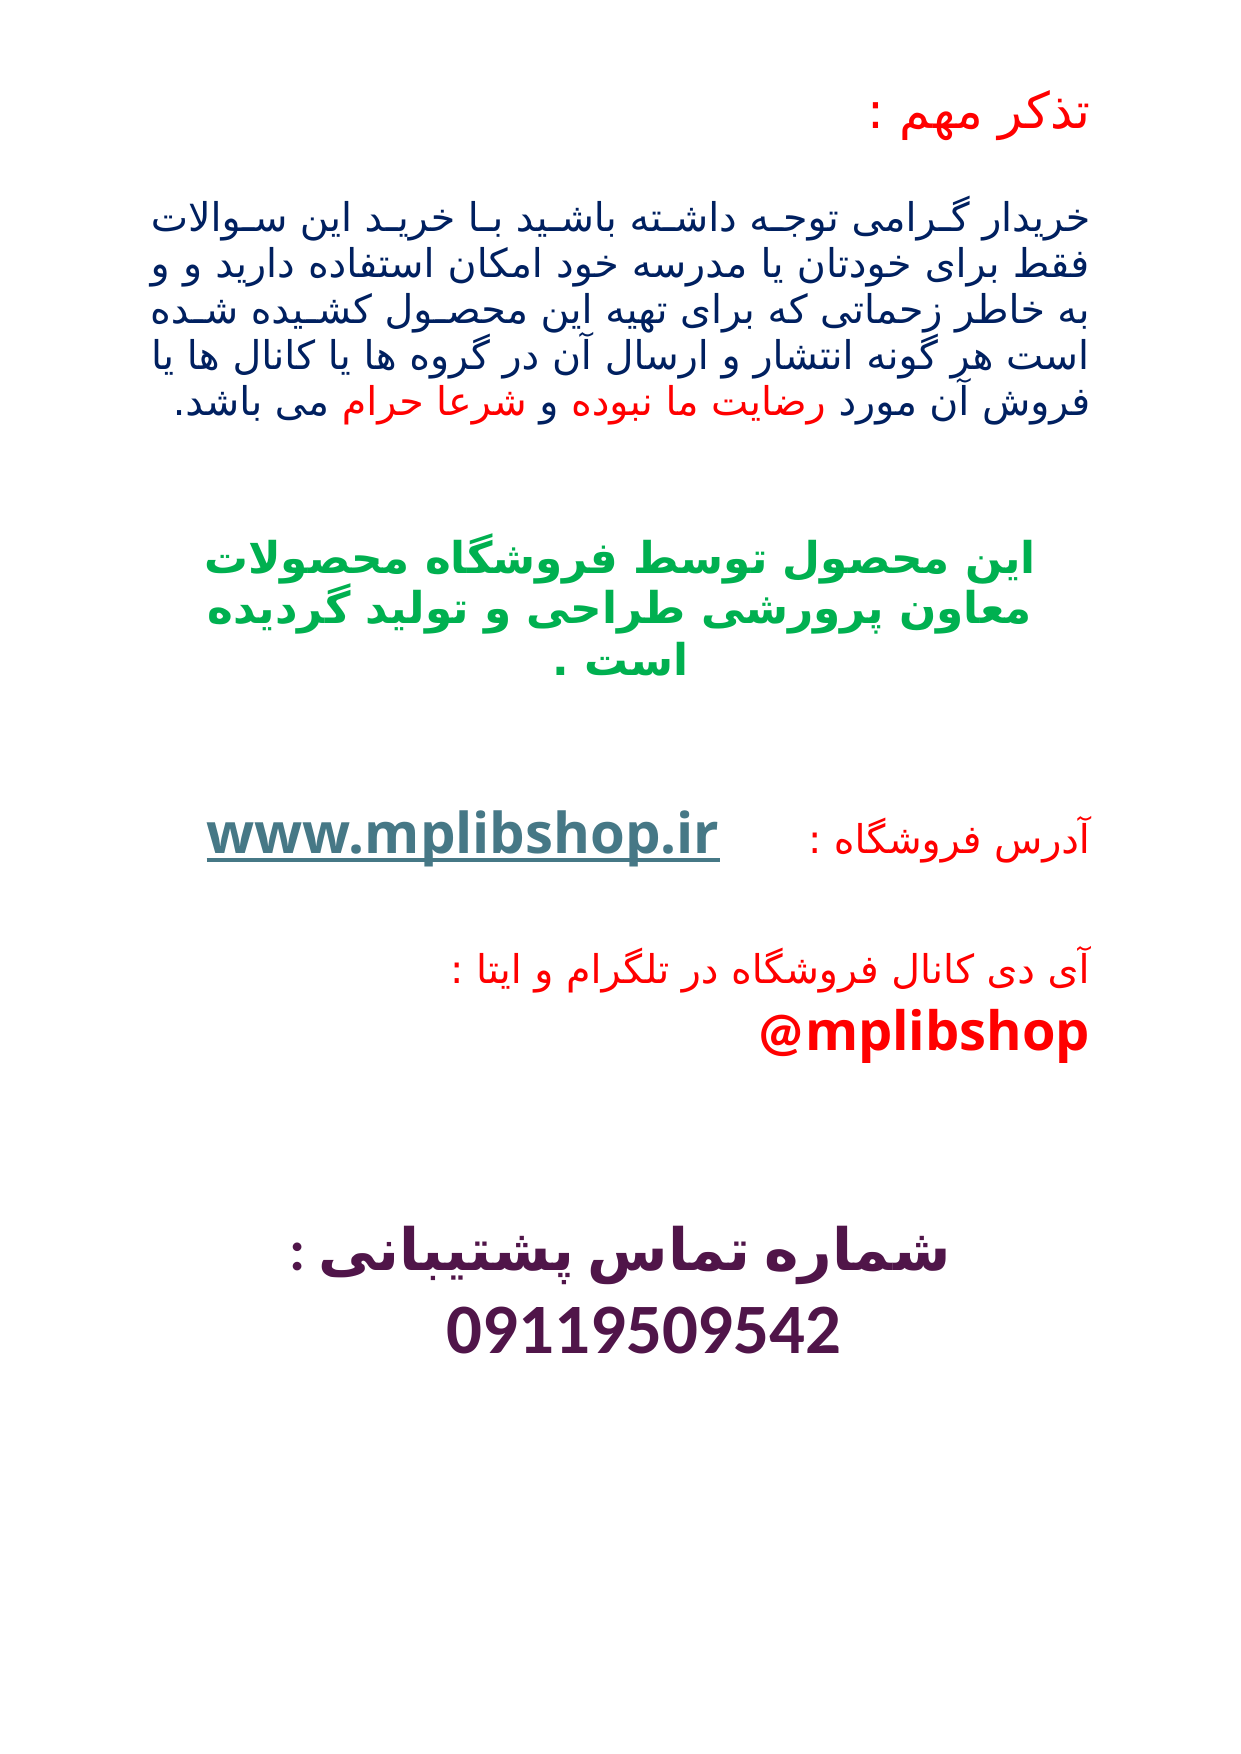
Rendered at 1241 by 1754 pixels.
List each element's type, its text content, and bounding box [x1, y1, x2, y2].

text خریدار گرامی توجه داشته باشید با خرید این سوالات فقط برای خودتان یا مدرسه خود امکان استفاده دارید و و به خاطر زحماتی که برای تهیه این محصول کشیده شده است هر گونه انتشار و ارسال آن در گروه ها یا کانال ها یا فروش آن مورد رضایت ما نبوده و شرعا حرام می باشد. [150, 194, 1090, 424]
text آی دی کانال فروشگاه در تلگرام و ایتا : mplibshop@ [150, 946, 1090, 1066]
text تذکر مهم : [150, 82, 1090, 140]
text آدرس فروشگاه : www.mplibshop.ir [150, 793, 1090, 870]
text شماره تماس پشتیبانی : 09119509542 [150, 1214, 1090, 1371]
text این محصول توسط فروشگاه محصولات معاون پرورشی طراحی و تولید گردیده است . [150, 532, 1090, 685]
